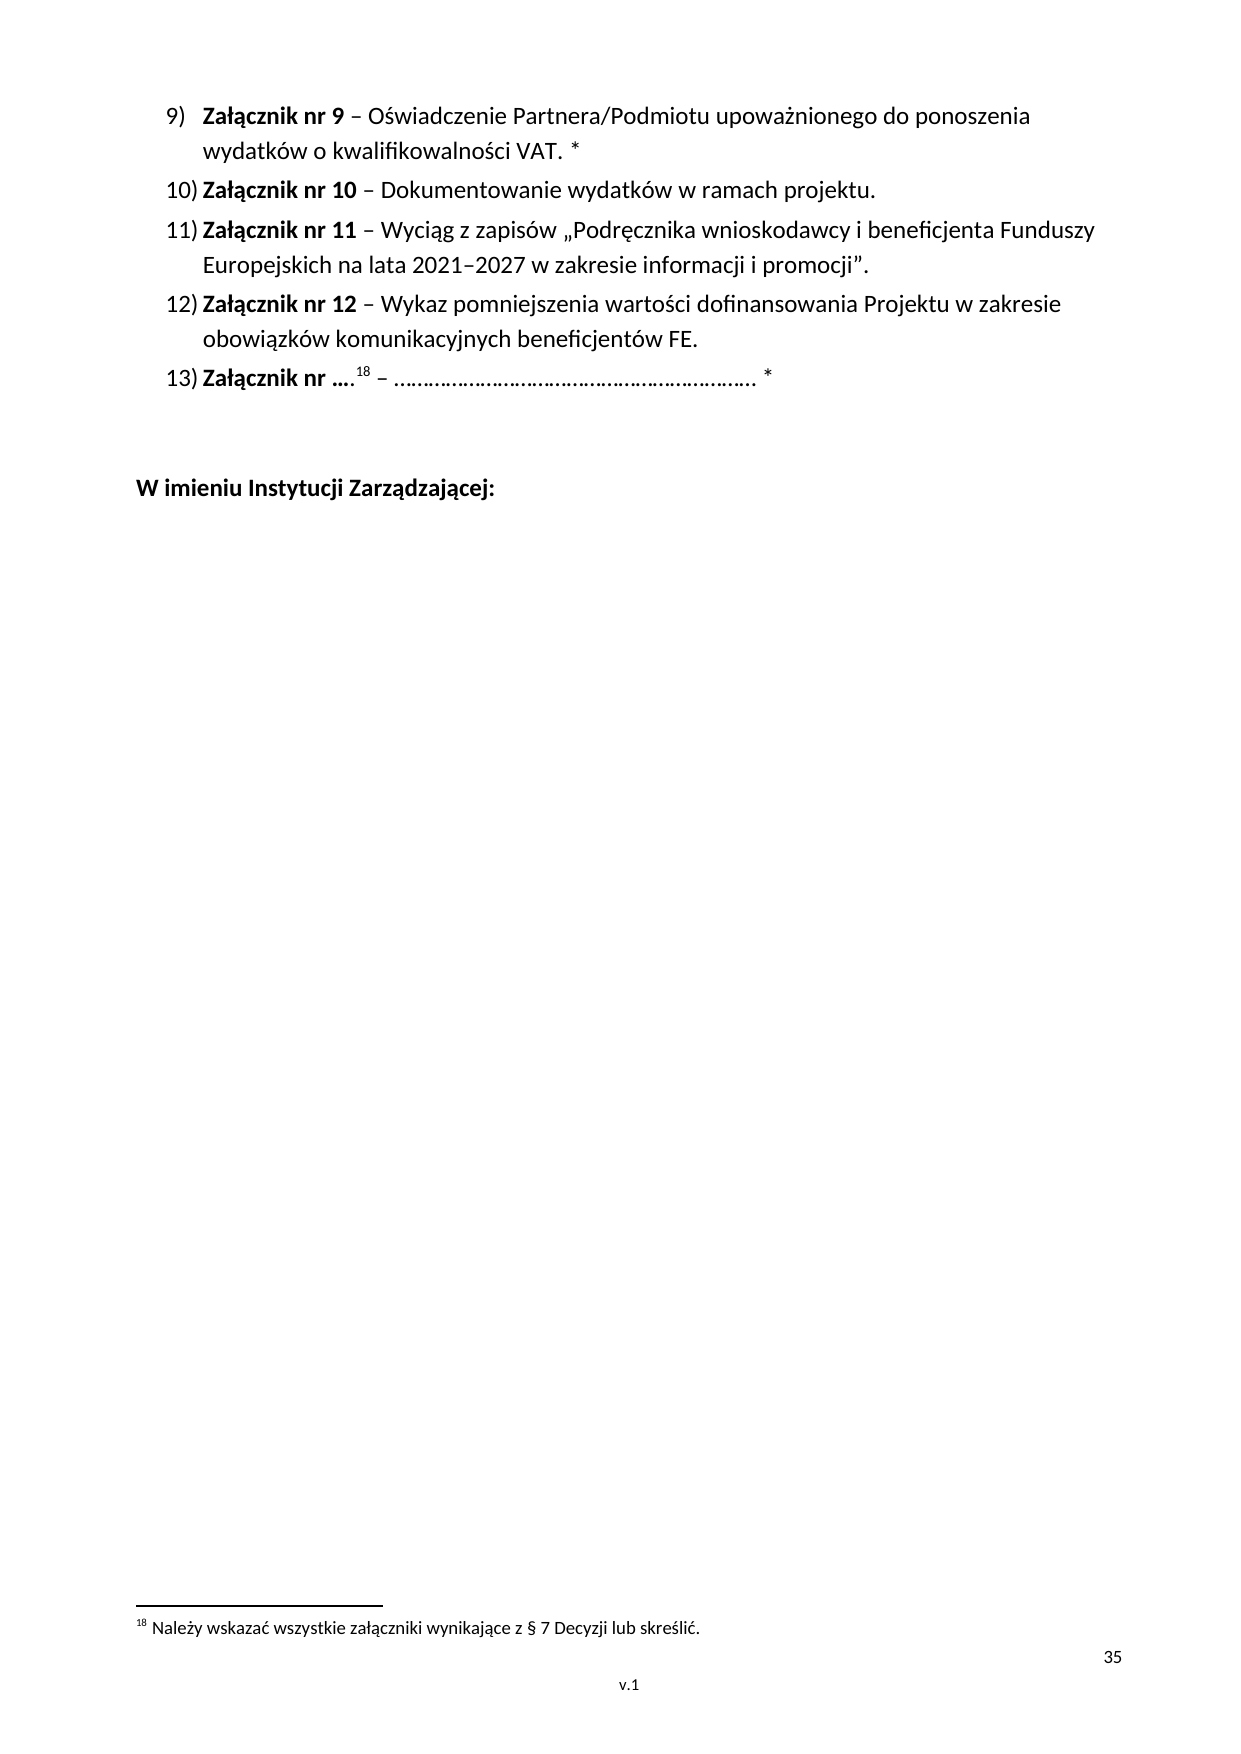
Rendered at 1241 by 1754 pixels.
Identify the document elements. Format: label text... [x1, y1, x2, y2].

list Załącznik nr 12 – Wykaz pomniejszenia wartości dofinansowania Projektu w zakresie obowiązków komunikacyjnych beneficjentów FE. [165, 288, 1122, 353]
list Załącznik nr …. – ……………………………………………………… * [165, 362, 1122, 393]
list Załącznik nr 10 – Dokumentowanie wydatków w ramach projektu. [165, 174, 1122, 205]
list Załącznik nr 11 – Wyciąg z zapisów „Podręcznika wnioskodawcy i beneficjenta Funduszy Europejskich na lata 2021–2027 w zakresie informacji i promocji”. [165, 214, 1122, 279]
text W imieniu Instytucji Zarządzającej: [136, 472, 1122, 503]
list Załącznik nr 9 – Oświadczenie Partnera/Podmiotu upoważnionego do ponoszenia wydatków o kwalifikowalności VAT. * [165, 100, 1122, 166]
